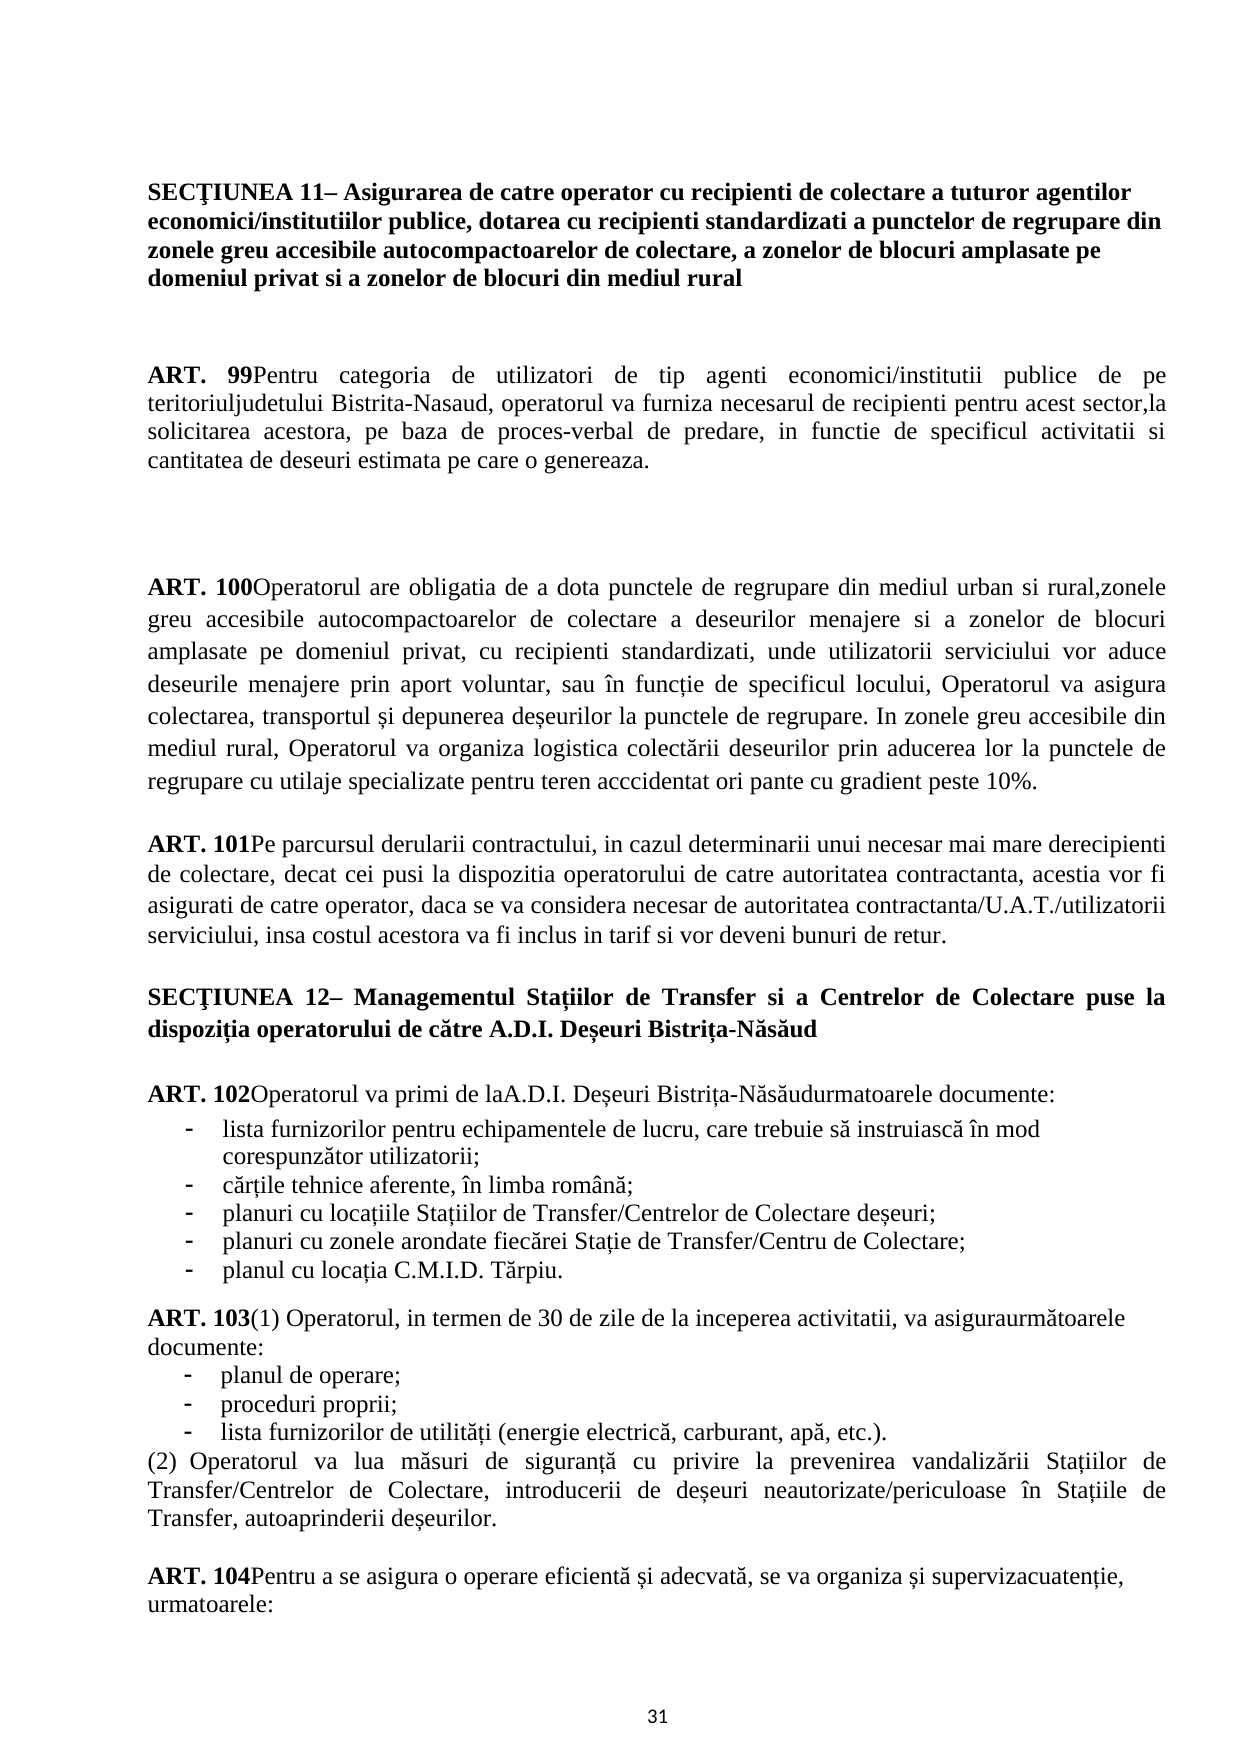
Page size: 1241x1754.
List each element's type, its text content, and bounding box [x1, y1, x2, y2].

text ART. 103(1) Operatorul, in termen de 30 de zile de la inceperea activitatii, va asiguraurmătoarele documente: [147, 1304, 1167, 1360]
list planul cu locația C.M.I.D. Tărpiu. [185, 1255, 1167, 1284]
text ART. 99Pentru categoria de utilizatori de tip agenti economici/institutii publice de pe teritoriuljudetului Bistrita-Nasaud, operatorul va furniza necesarul de recipienti pentru acest sector,la solicitarea acestora, pe baza de proces-verbal de predare, in functie de specificul activitatii si cantitatea de deseuri estimata pe care o genereaza. [147, 361, 1167, 473]
text SECŢIUNEA 11– Asigurarea de catre operator cu recipienti de colectare a tuturor agentilor economici/institutiilor publice, dotarea cu recipienti standardizati a punctelor de regrupare din zonele greu accesibile autocompactoarelor de colectare, a zonelor de blocuri amplasate pe domeniul privat si a zonelor de blocuri din mediul rural [147, 177, 1167, 292]
list lista furnizorilor pentru echipamentele de lucru, care trebuie să instruiască în mod corespunzător utilizatorii; [185, 1116, 1167, 1169]
list planuri cu zonele arondate fiecărei Stație de Transfer/Centru de Colectare; [185, 1227, 1167, 1255]
text ART. 100Operatorul are obligatia de a dota punctele de regrupare din mediul urban si rural,zonele greu accesibile autocompactoarelor de colectare a deseurilor menajere si a zonelor de blocuri amplasate pe domeniul privat, cu recipienti standardizati, unde utilizatorii serviciului vor aduce deseurile menajere prin aport voluntar, sau în funcție de specificul locului, Operatorul va asigura colectarea, transportul și depunerea deșeurilor la punctele de regrupare. In zonele greu accesibile din mediul rural, Operatorul va organiza logistica colectării deseurilor prin aducerea lor la punctele de regrupare cu utilaje specializate pentru teren acccidentat ori pante cu gradient peste 10%. [147, 572, 1167, 795]
list planuri cu locațiile Stațiilor de Transfer/Centrelor de Colectare deșeuri; [185, 1198, 1167, 1227]
text SECŢIUNEA 12– Managementul Stațiilor de Transfer si a Centrelor de Colectare puse la dispoziția operatorului de către A.D.I. Deșeuri Bistrița-Năsăud [147, 982, 1167, 1042]
text ART. 104Pentru a se asigura o operare eficientă și adecvată, se va organiza și supervizacuatenție, urmatoarele: [147, 1562, 1167, 1618]
list cărțile tehnice aferente, în limba română; [185, 1170, 1167, 1198]
text ART. 102Operatorul va primi de laA.D.I. Deșeuri Bistrița-Năsăudurmatoarele documente: [147, 1079, 1167, 1108]
list lista furnizorilor de utilități (energie electrică, carburant, apă, etc.). [184, 1418, 1167, 1446]
list Operatorul va lua măsuri de siguranță cu privire la prevenirea vandalizării Stațiilor de Transfer/Centrelor de Colectare, introducerii de deșeuri neautorizate/periculoase în Stațiile de Transfer, autoaprinderii deșeurilor. [147, 1447, 1167, 1532]
list proceduri proprii; [184, 1389, 1167, 1418]
list planul de operare; [184, 1361, 1167, 1389]
text ART. 101Pe parcursul derularii contractului, in cazul determinarii unui necesar mai mare derecipienti de colectare, decat cei pusi la dispozitia operatorului de catre autoritatea contractanta, acestia vor fi asigurati de catre operator, daca se va considera necesar de autoritatea contractanta/U.A.T./utilizatorii serviciului, insa costul acestora va fi inclus in tarif si vor deveni bunuri de retur. [147, 829, 1167, 949]
